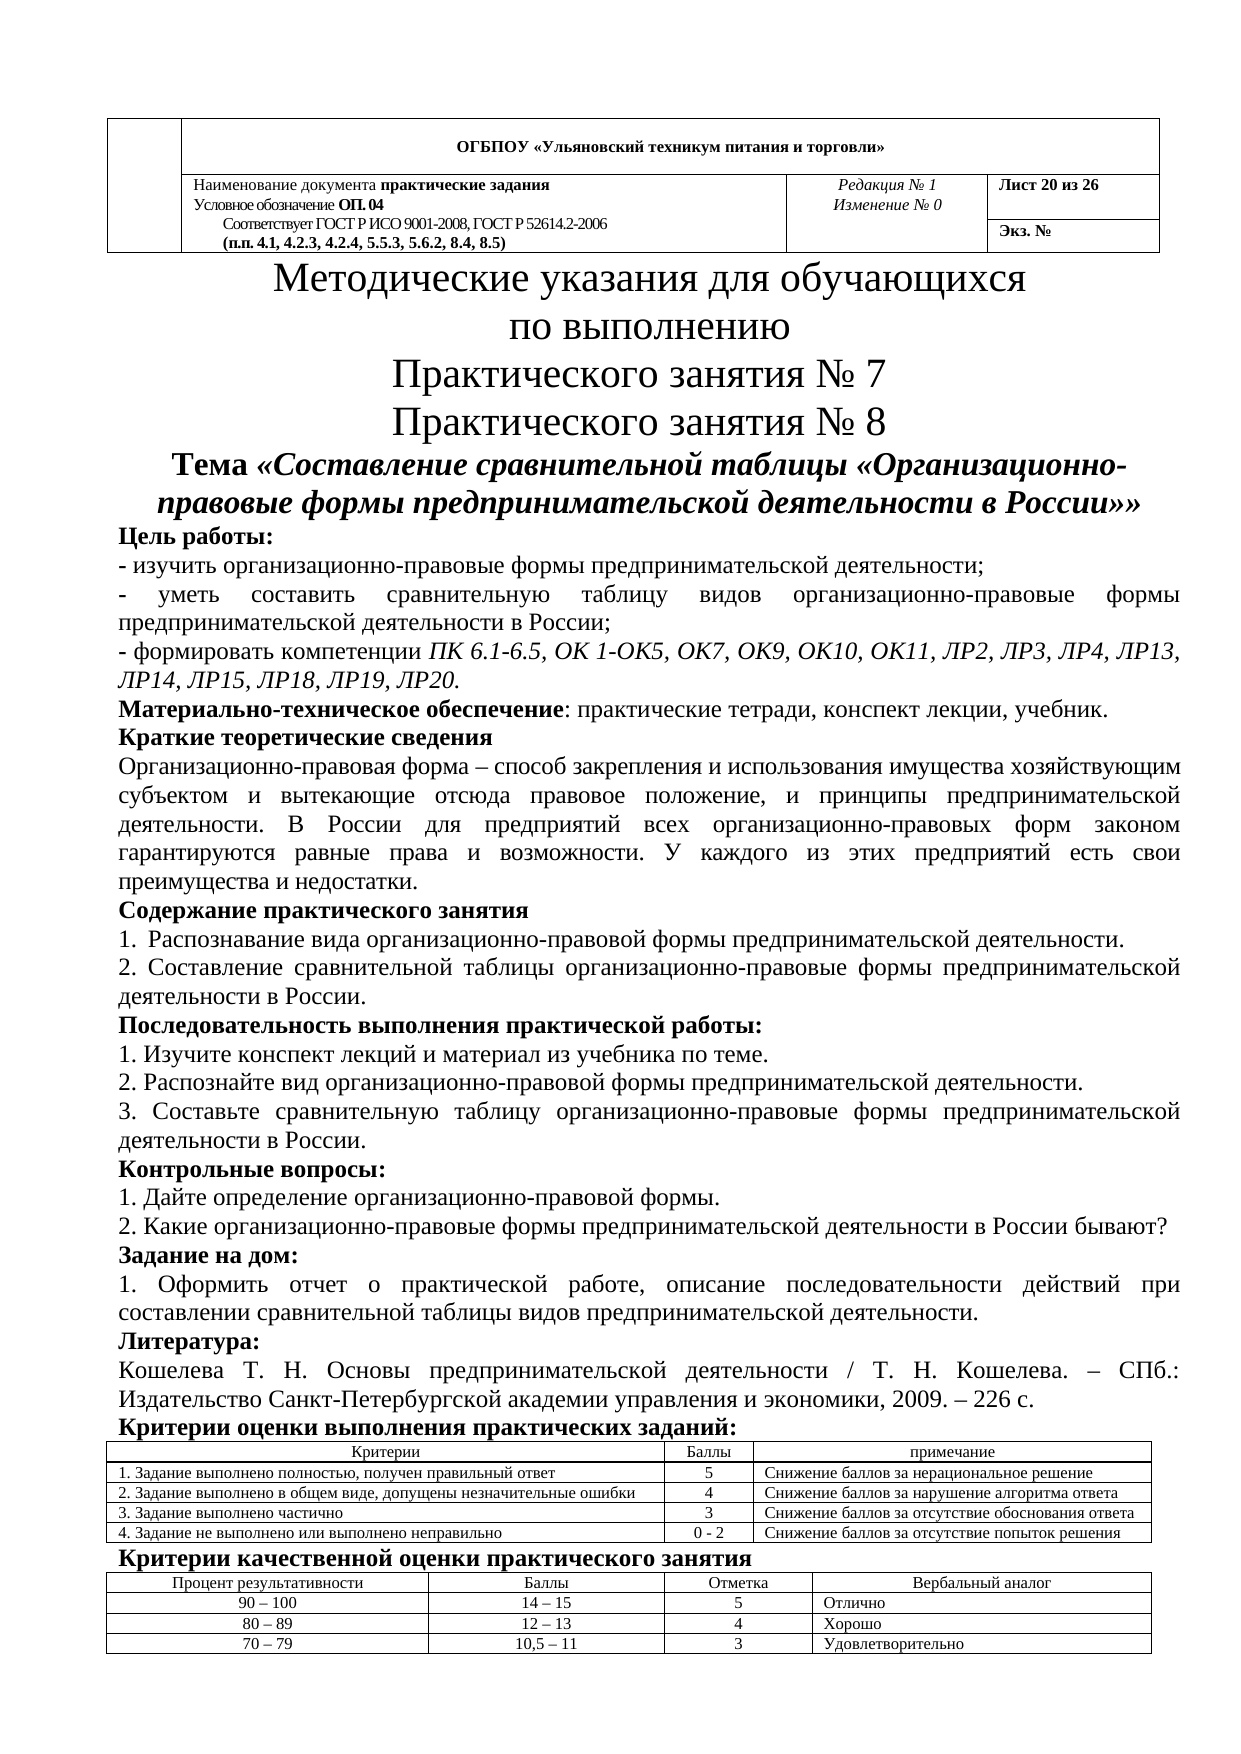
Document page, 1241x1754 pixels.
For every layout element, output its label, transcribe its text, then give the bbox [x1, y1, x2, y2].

table_cell 80 – 89 [107, 1614, 428, 1633]
table_header Баллы [429, 1573, 664, 1592]
table_header примечание [754, 1442, 1151, 1461]
text по выполнению [118, 301, 1181, 349]
text Критерии качественной оценки практического занятия [118, 1543, 1181, 1572]
text Материально-техническое обеспечение: практические тетради, конспект лекции, учебник. [118, 694, 1181, 722]
table_cell Снижение баллов за отсутствие попыток решения [754, 1523, 1151, 1542]
table_cell Наименование документа практические задания Условное обозначение ОП. 04 Соответствует ГОСТ Р ИСО 9001-2008, ГОСТ Р 52614.2-2006 (п.п. 4.1, 4.2.3, 4.2.4, 5.5.3, 5.6.2, 8.4, 8.5) [182, 175, 786, 252]
table_cell Снижение баллов за нарушение алгоритма ответа [754, 1483, 1151, 1502]
text Методические указания для обучающихся [118, 253, 1181, 301]
table_cell 4 [665, 1483, 753, 1502]
table_header Процент результативности [107, 1573, 428, 1592]
table_cell Снижение баллов за отсутствие обоснования ответа [754, 1503, 1151, 1522]
text Содержание практического занятия [118, 895, 1181, 924]
text Цель работы: [118, 521, 1181, 550]
text - формировать компетенции ПК 6.1-6.5, ОК 1-ОК5, ОК7, ОК9, ОК10, ОК11, ЛР2, ЛР3, ЛР4, ЛР13, ЛР14, ЛР15, ЛР18, ЛР19, ЛР20. [118, 636, 1181, 694]
table_cell 3 [665, 1634, 812, 1653]
table_cell 90 – 100 [107, 1593, 428, 1612]
table_cell Редакция № 1 Изменение № 0 [787, 175, 987, 252]
text Краткие теоретические сведения [118, 722, 1181, 751]
text 1. Дайте определение организационно-правовой формы. [118, 1182, 1181, 1211]
table_cell 4. Задание не выполнено или выполнено неправильно [107, 1523, 664, 1542]
text Контрольные вопросы: [118, 1154, 1181, 1182]
table_cell 10,5 – 11 [429, 1634, 664, 1653]
text Критерии оценки выполнения практических заданий: [118, 1412, 1181, 1441]
text 1. Оформить отчет о практической работе, описание последовательности действий при составлении сравнительной таблицы видов предпринимательской деятельности. [118, 1269, 1181, 1326]
list Распознавание вида организационно-правовой формы предпринимательской деятельности. [118, 924, 1181, 952]
table_cell Удовлетворительно [813, 1634, 1151, 1653]
table_cell Экз. № [988, 220, 1159, 252]
table_cell 12 – 13 [429, 1614, 664, 1633]
table_cell 1. Задание выполнено полностью, получен правильный ответ [107, 1463, 664, 1482]
table_cell 3 [665, 1503, 753, 1522]
text Кошелева Т. Н. Основы предпринимательской деятельности / Т. Н. Кошелева. – СПб.: Издательство Санкт-Петербургской академии управления и экономики, 2009. – 226 с. [118, 1355, 1181, 1412]
table_cell Отлично [813, 1593, 1151, 1612]
text - изучить организационно-правовые формы предпринимательской деятельности; [118, 550, 1181, 579]
table_cell 5 [665, 1593, 812, 1612]
table_cell 5 [665, 1463, 753, 1482]
text 1. Изучите конспект лекций и материал из учебника по теме. [118, 1039, 1181, 1067]
table_cell 0 - 2 [665, 1523, 753, 1542]
text Тема «Составление сравнительной таблицы «Организационно-правовые формы предпринимательской деятельности в России»» [118, 444, 1181, 521]
text 2. Какие организационно-правовые формы предпринимательской деятельности в России бывают? [118, 1211, 1181, 1240]
text - уметь составить сравнительную таблицу видов организационно-правовые формы предпринимательской деятельности в России; [118, 579, 1181, 636]
table_cell 3. Задание выполнено частично [107, 1503, 664, 1522]
table_header Баллы [665, 1442, 753, 1461]
text 2. Распознайте вид организационно-правовой формы предпринимательской деятельности. [118, 1067, 1181, 1096]
table_header [108, 119, 181, 252]
text Последовательность выполнения практической работы: [118, 1010, 1181, 1039]
text Задание на дом: [118, 1240, 1181, 1269]
text Организационно-правовая форма – способ закрепления и использования имущества хозяйствующим субъектом и вытекающие отсюда правовое положение, и принципы предпринимательской деятельности. В России для предприятий всех организационно-правовых форм законом гарантируются равные права и возможности. У каждого из этих предприятий есть свои преимущества и недостатки. [118, 751, 1181, 895]
table_header Вербальный аналог [813, 1573, 1151, 1592]
table_header ОГБПОУ «Ульяновский техникум питания и торговли» [182, 119, 1159, 174]
list Составление сравнительной таблицы организационно-правовые формы предпринимательской деятельности в России. [118, 952, 1181, 1010]
text 3. Составьте сравнительную таблицу организационно-правовые формы предпринимательской деятельности в России. [118, 1096, 1181, 1154]
table_cell Хорошо [813, 1614, 1151, 1633]
table_cell 4 [665, 1614, 812, 1633]
table_cell Лист 15 из 36 [988, 175, 1159, 219]
table_cell 14 – 15 [429, 1593, 664, 1612]
table_cell 70 – 79 [107, 1634, 428, 1653]
table_cell 2. Задание выполнено в общем виде, допущены незначительные ошибки [107, 1483, 664, 1502]
table_cell Снижение баллов за нерациональное решение [754, 1463, 1151, 1482]
table_header Отметка [665, 1573, 812, 1592]
table_header Критерии [107, 1442, 664, 1461]
text Литература: [118, 1326, 1181, 1355]
